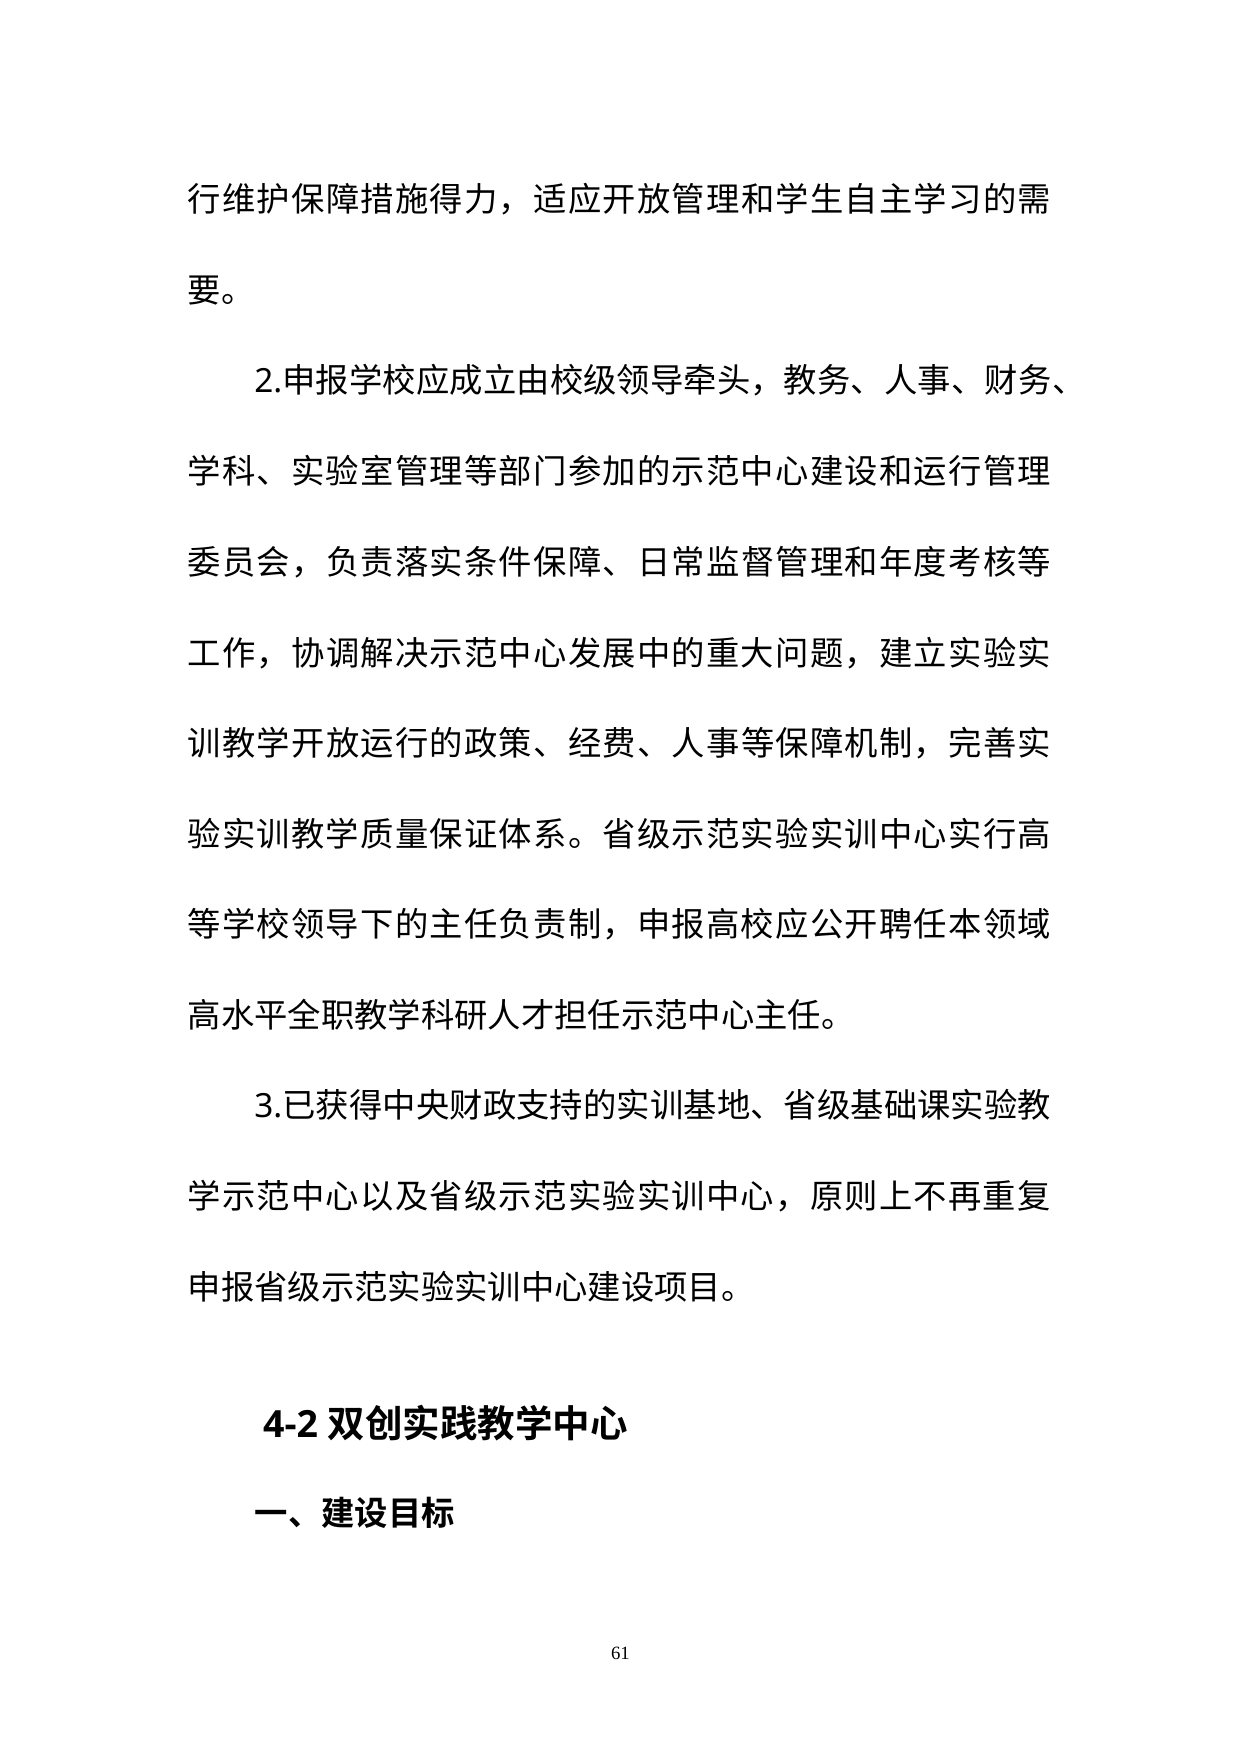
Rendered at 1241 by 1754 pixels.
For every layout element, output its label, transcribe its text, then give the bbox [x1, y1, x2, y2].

text 2.申报学校应成立由校级领导牵头，教务、人事、财务、学科、实验室管理等部门参加的示范中心建设和运行管理委员会，负责落实条件保障、日常监督管理和年度考核等工作，协调解决示范中心发展中的重大问题，建立实验实训教学开放运行的政策、经费、人事等保障机制，完善实验实训教学质量保证体系。省级示范实验实训中心实行高等学校领导下的主任负责制，申报高校应公开聘任本领域高水平全职教学科研人才担任示范中心主任。 [187, 333, 1053, 1058]
text 3.已获得中央财政支持的实训基地、省级基础课实验教学示范中心以及省级示范实验实训中心，原则上不再重复申报省级示范实验实训中心建设项目。 [187, 1058, 1053, 1330]
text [187, 152, 1053, 333]
text 一、建设目标 [187, 1466, 1053, 1557]
subtitle 4-2 双创实践教学中心 [187, 1375, 1053, 1466]
